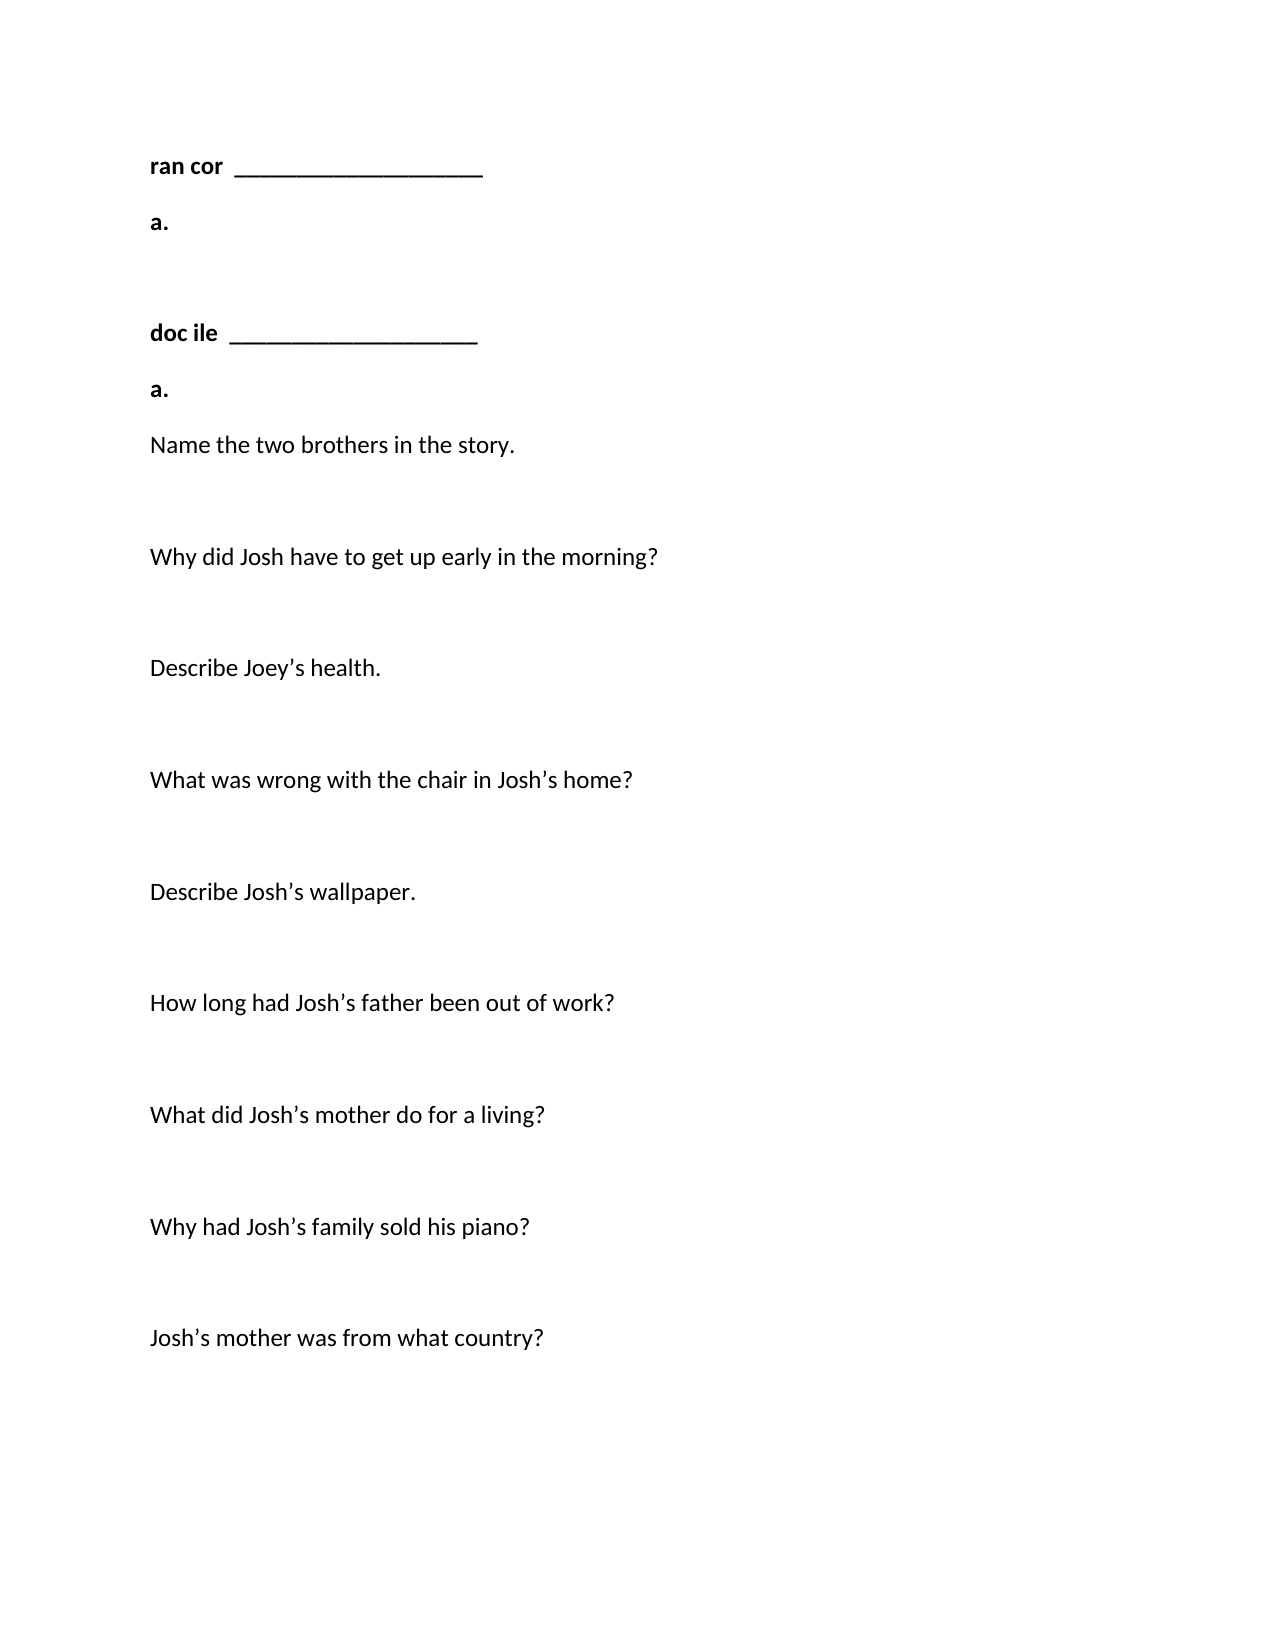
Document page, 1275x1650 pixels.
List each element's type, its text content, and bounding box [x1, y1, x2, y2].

text What was wrong with the chair in Josh’s home? [150, 764, 1125, 795]
text doc ile ____________________ [150, 317, 1125, 348]
text ran cor ____________________ [150, 150, 1125, 181]
text How long had Josh’s father been out of work? [150, 987, 1125, 1018]
text Describe Joey’s health. [150, 652, 1125, 683]
text Josh’s mother was from what country? [150, 1322, 1125, 1353]
text a. [150, 373, 1125, 404]
text Describe Josh’s wallpaper. [150, 876, 1125, 906]
text What did Josh’s mother do for a living? [150, 1099, 1125, 1130]
text Why did Josh have to get up early in the morning? [150, 541, 1125, 571]
text a. [150, 206, 1125, 236]
text Name the two brothers in the story. [150, 429, 1125, 460]
text Why had Josh’s family sold his piano? [150, 1211, 1125, 1241]
